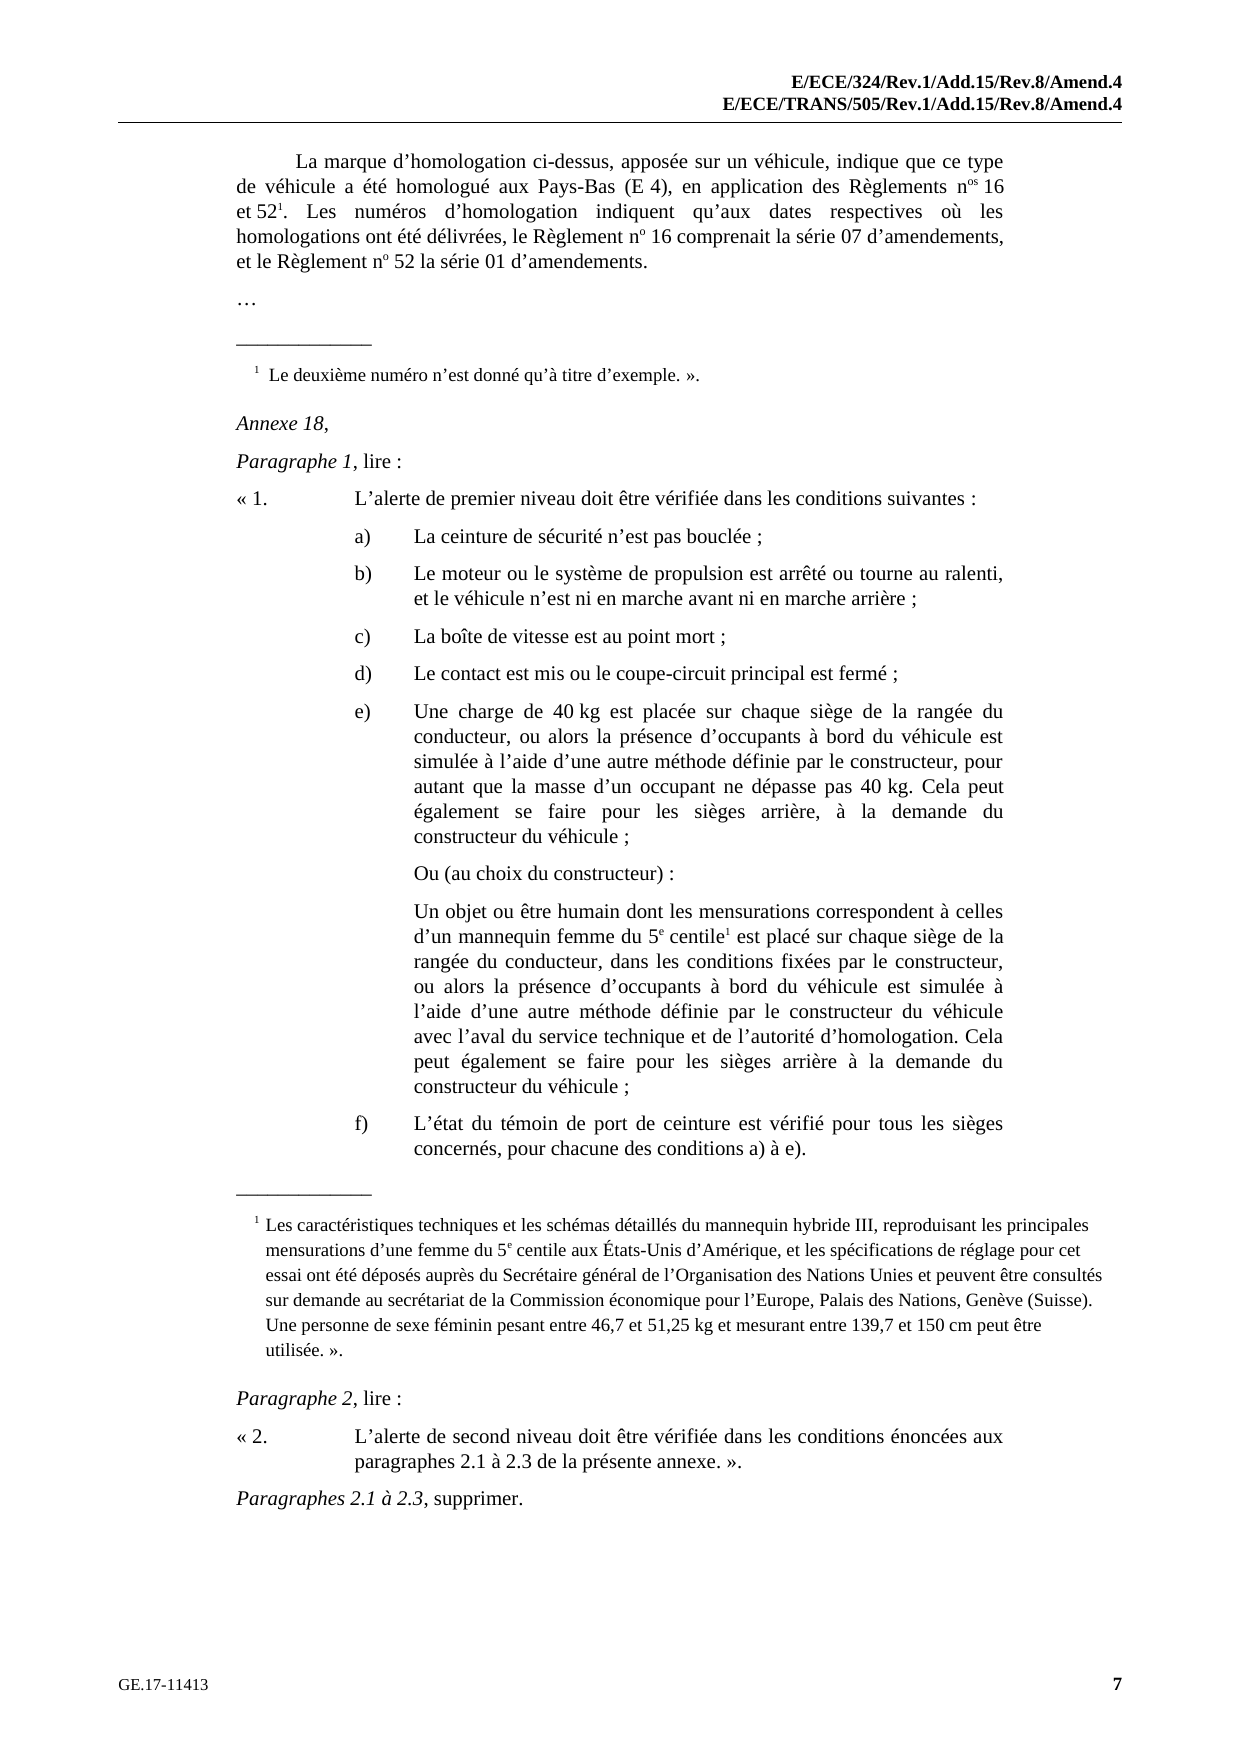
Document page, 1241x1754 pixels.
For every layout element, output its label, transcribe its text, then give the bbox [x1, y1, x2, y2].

text 1 Le deuxième numéro n’est donné qu’à titre d’exemple. ». [236, 360, 1122, 385]
text _____________ [236, 323, 1004, 348]
text Paragraphe 1, lire : [236, 448, 1004, 473]
text b) Le moteur ou le système de propulsion est arrêté ou tourne au ralenti, et le véhicule n’est ni en marche avant ni en marche arrière ; [354, 560, 1004, 610]
text Paragraphes 2.1 à 2.3, supprimer. [236, 1485, 1004, 1510]
text « 2. L’alerte de second niveau doit être vérifiée dans les conditions énoncées aux paragraphes 2.1 à 2.3 de la présente annexe. ». [236, 1423, 1004, 1473]
text … [236, 285, 1004, 310]
text c) La boîte de vitesse est au point mort ; [354, 623, 1004, 648]
text e) Une charge de 40 kg est placée sur chaque siège de la rangée du conducteur, ou alors la présence d’occupants à bord du véhicule est simulée à l’aide d’une autre méthode définie par le constructeur, pour autant que la masse d’un occupant ne dépasse pas 40 kg. Cela peut également se faire pour les sièges arrière, à la demande du constructeur du véhicule ; [354, 698, 1004, 848]
text 1 Les caractéristiques techniques et les schémas détaillés du mannequin hybride III, reproduisant les principales mensurations d’une femme du 5e centile aux États-Unis d’Amérique, et les spécifications de réglage pour cet essai ont été déposés auprès du Secrétaire général de l’Organisation des Nations Unies et peuvent être consultés sur demande au secrétariat de la Commission économique pour l’Europe, Palais des Nations, Genève (Suisse). Une personne de sexe féminin pesant entre 46,7 et 51,25 kg et mesurant entre 139,7 et 150 cm peut être utilisée. ». [254, 1210, 1122, 1360]
text La marque d’homologation ci-dessus, apposée sur un véhicule, indique que ce type de véhicule a été homologué aux Pays-Bas (E 4), en application des Règlements nos 16 et 521. Les numéros d’homologation indiquent qu’aux dates respectives où les homologations ont été délivrées, le Règlement no 16 comprenait la série 07 d’amendements, et le Règlement no 52 la série 01 d’amendements. [236, 148, 1004, 273]
text Paragraphe 2, lire : [236, 1385, 1004, 1410]
text Annexe 18, [236, 410, 1004, 435]
text Un objet ou être humain dont les mensurations correspondent à celles d’un mannequin femme du 5e centile1 est placé sur chaque siège de la rangée du conducteur, dans les conditions fixées par le constructeur, ou alors la présence d’occupants à bord du véhicule est simulée à l’aide d’une autre méthode définie par le constructeur du véhicule avec l’aval du service technique et de l’autorité d’homologation. Cela peut également se faire pour les sièges arrière à la demande du constructeur du véhicule ; [413, 898, 1004, 1098]
text a) La ceinture de sécurité n’est pas bouclée ; [354, 523, 1004, 548]
text _____________ [236, 1173, 1004, 1198]
text d) Le contact est mis ou le coupe-circuit principal est fermé ; [354, 660, 1004, 685]
text Ou (au choix du constructeur) : [413, 860, 1004, 885]
text f) L’état du témoin de port de ceinture est vérifié pour tous les sièges concernés, pour chacune des conditions a) à e). [354, 1110, 1004, 1160]
text « 1. L’alerte de premier niveau doit être vérifiée dans les conditions suivantes : [236, 485, 1004, 510]
